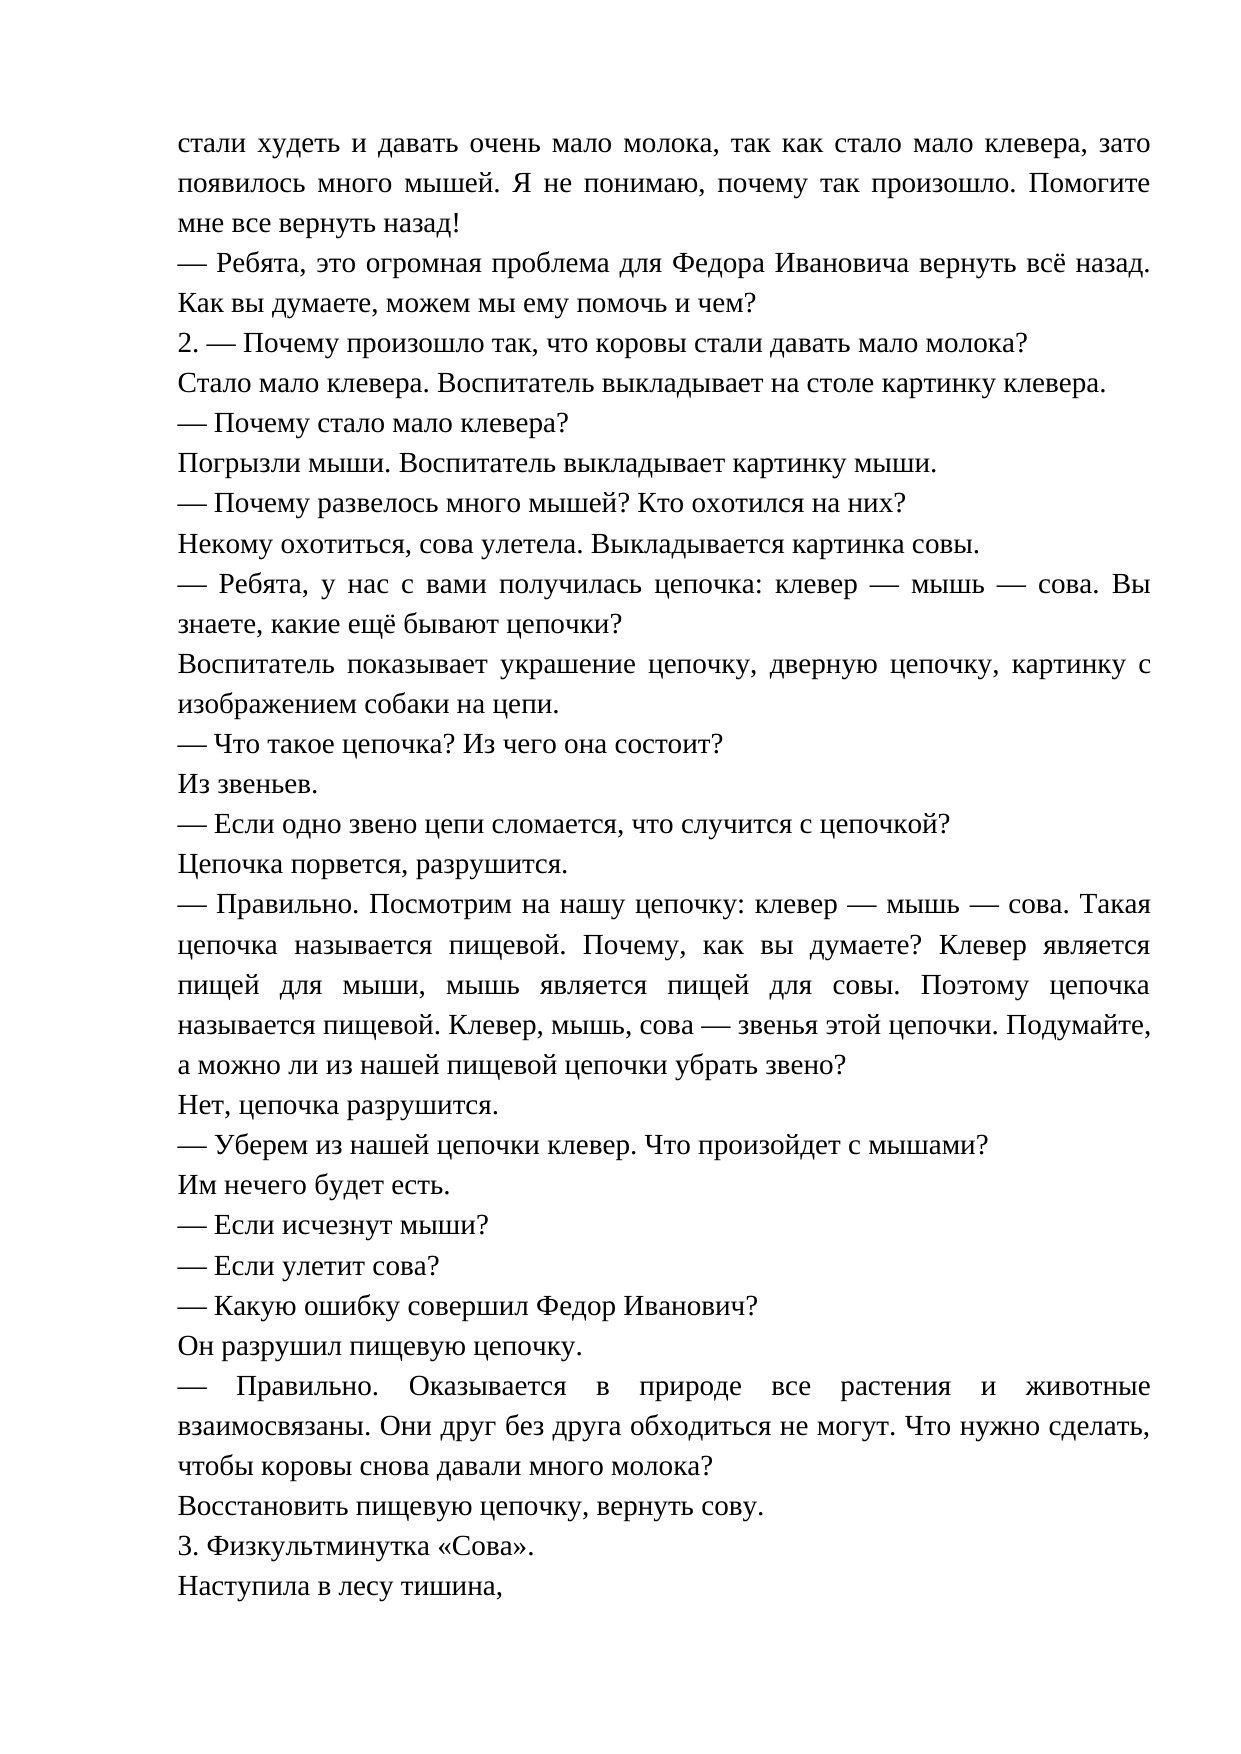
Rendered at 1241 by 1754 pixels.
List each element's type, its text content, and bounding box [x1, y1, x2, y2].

text — Почему развелось много мышей? Кто охотился на них? [177, 479, 1152, 519]
text Нет, цепочка разрушится. [177, 1081, 1152, 1121]
text — Правильно. Оказывается в природе все растения и животные взаимосвязаны. Они друг без друга обходиться не могут. Что нужно сделать, чтобы коровы снова давали много молока? [177, 1361, 1152, 1482]
text — Правильно. Посмотрим на нашу цепочку: клевер — мышь — сова. Такая цепочка называется пищевой. Почему, как вы думаете? Клевер является пищей для мыши, мышь является пищей для совы. Поэтому цепочка называется пищевой. Клевер, мышь, сова — звенья этой цепочки. Подумайте, а можно ли из нашей пищевой цепочки убрать звено? [177, 880, 1152, 1081]
text Цепочка порвется, разрушится. [177, 840, 1152, 880]
text Наступила в лесу тишина, [177, 1562, 1152, 1602]
text Стало мало клевера. Воспитатель выкладывает на столе картинку клевера. [177, 359, 1152, 399]
text — Если одно звено цепи сломается, что случится с цепочкой? [177, 800, 1152, 840]
text — Что такое цепочка? Из чего она состоит? [177, 720, 1152, 760]
text Воспитатель показывает украшение цепочку, дверную цепочку, картинку с изображением собаки на цепи. [177, 639, 1152, 720]
text — Ребята, это огромная проблема для Федора Ивановича вернуть всё назад. Как вы думаете, можем мы ему помочь и чем? [177, 238, 1152, 319]
text 2. — Почему произошло так, что коровы стали давать мало молока? [177, 319, 1152, 359]
text — Почему стало мало клевера? [177, 399, 1152, 439]
text — Уберем из нашей цепочки клевер. Что произойдет с мышами? [177, 1121, 1152, 1161]
text Им нечего будет есть. [177, 1161, 1152, 1201]
text — Если исчезнут мыши? [177, 1201, 1152, 1241]
text — Ребята, у нас с вами получилась цепочка: клевер — мышь — сова. Вы знаете, какие ещё бывают цепочки? [177, 559, 1152, 639]
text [177, 118, 1152, 238]
text — Если улетит сова? [177, 1241, 1152, 1281]
text 3. Физкультминутка «Сова». [177, 1522, 1152, 1562]
text — Какую ошибку совершил Федор Иванович? [177, 1281, 1152, 1321]
text Некому охотиться, сова улетела. Выкладывается картинка совы. [177, 519, 1152, 559]
text Из звеньев. [177, 760, 1152, 800]
text Восстановить пищевую цепочку, вернуть сову. [177, 1482, 1152, 1522]
text Погрызли мыши. Воспитатель выкладывает картинку мыши. [177, 439, 1152, 479]
text Он разрушил пищевую цепочку. [177, 1321, 1152, 1361]
